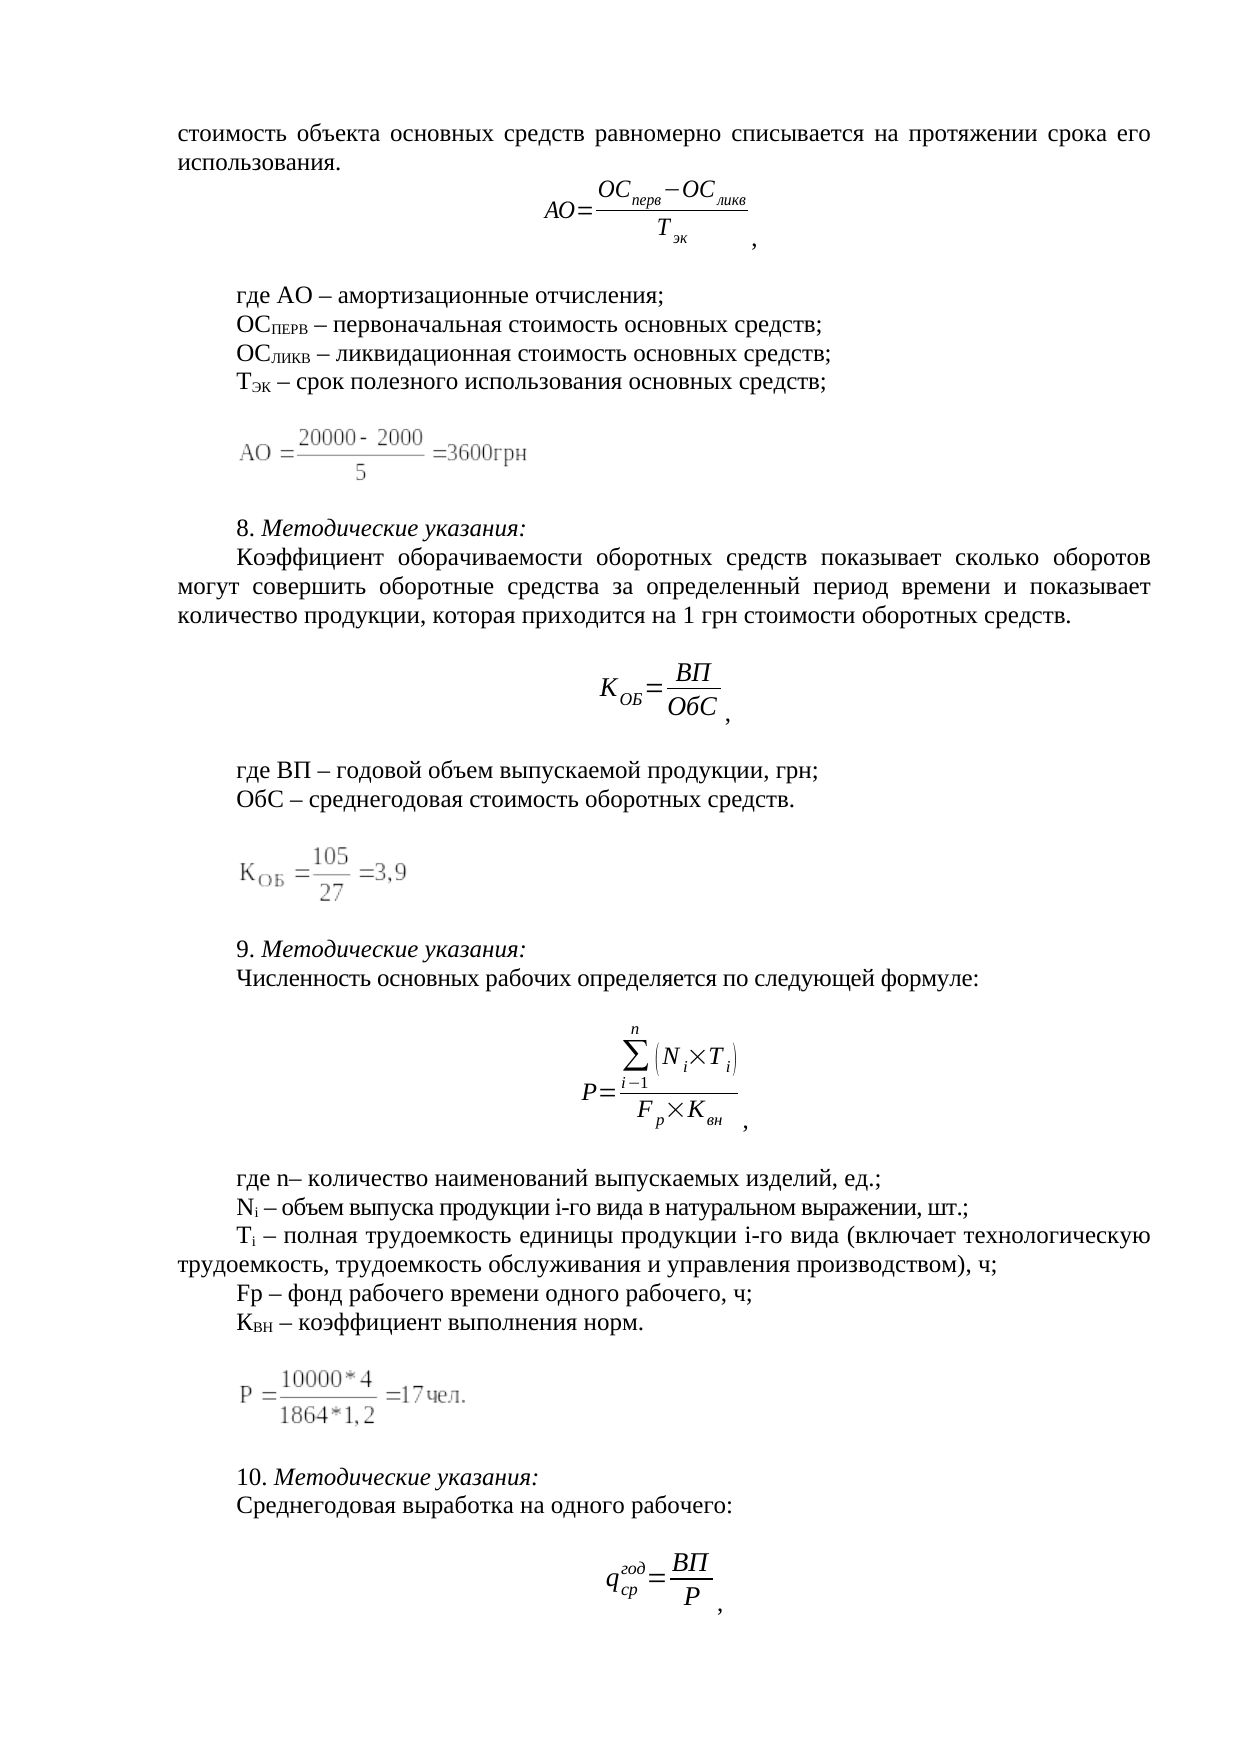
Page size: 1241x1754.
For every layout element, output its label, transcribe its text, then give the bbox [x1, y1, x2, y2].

text ОбС – среднегодовая стоимость оборотных средств. [177, 784, 1152, 813]
text Среднегодовая выработка на одного рабочего: [177, 1490, 1152, 1519]
text Численность основных рабочих определяется по следующей формуле: [177, 963, 1152, 992]
text Ті – полная трудоемкость единицы продукции i-го вида (включает технологическую трудоемкость, трудоемкость обслуживания и управления производством), ч; [177, 1220, 1152, 1278]
text где n– количество наименований выпускаемых изделий, ед.; [177, 1163, 1152, 1192]
text Ni – объем выпуска продукции i-го вида в натуральном выражении, шт.; [177, 1192, 1152, 1220]
text , [177, 657, 1152, 727]
text где ВП – годовой объем выпускаемой продукции, грн; [177, 756, 1152, 784]
text 8. Методические указания: [177, 513, 1152, 542]
text ТЭК – срок полезного использования основных средств; [177, 366, 1152, 395]
text , [177, 1021, 1152, 1134]
text КВН – коэффициент выполнения норм. [177, 1307, 1152, 1335]
text ОСЛИКВ – ликвидационная стоимость основных средств; [177, 338, 1152, 366]
text ОСПЕРВ – первоначальная стоимость основных средств; [177, 309, 1152, 338]
text 9. Методические указания: [177, 934, 1152, 963]
text , [177, 176, 1152, 251]
text 10. Методические указания: [177, 1462, 1152, 1490]
text Коэффициент оборачиваемости оборотных средств показывает сколько оборотов могут совершить оборотные средства за определенный период времени и показывает количество продукции, которая приходится на 1 грн стоимости оборотных средств. [177, 542, 1152, 628]
text Fр – фонд рабочего времени одного рабочего, ч; [177, 1278, 1152, 1307]
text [177, 118, 1152, 176]
text , [177, 1548, 1152, 1617]
text где АО – амортизационные отчисления; [177, 280, 1152, 309]
